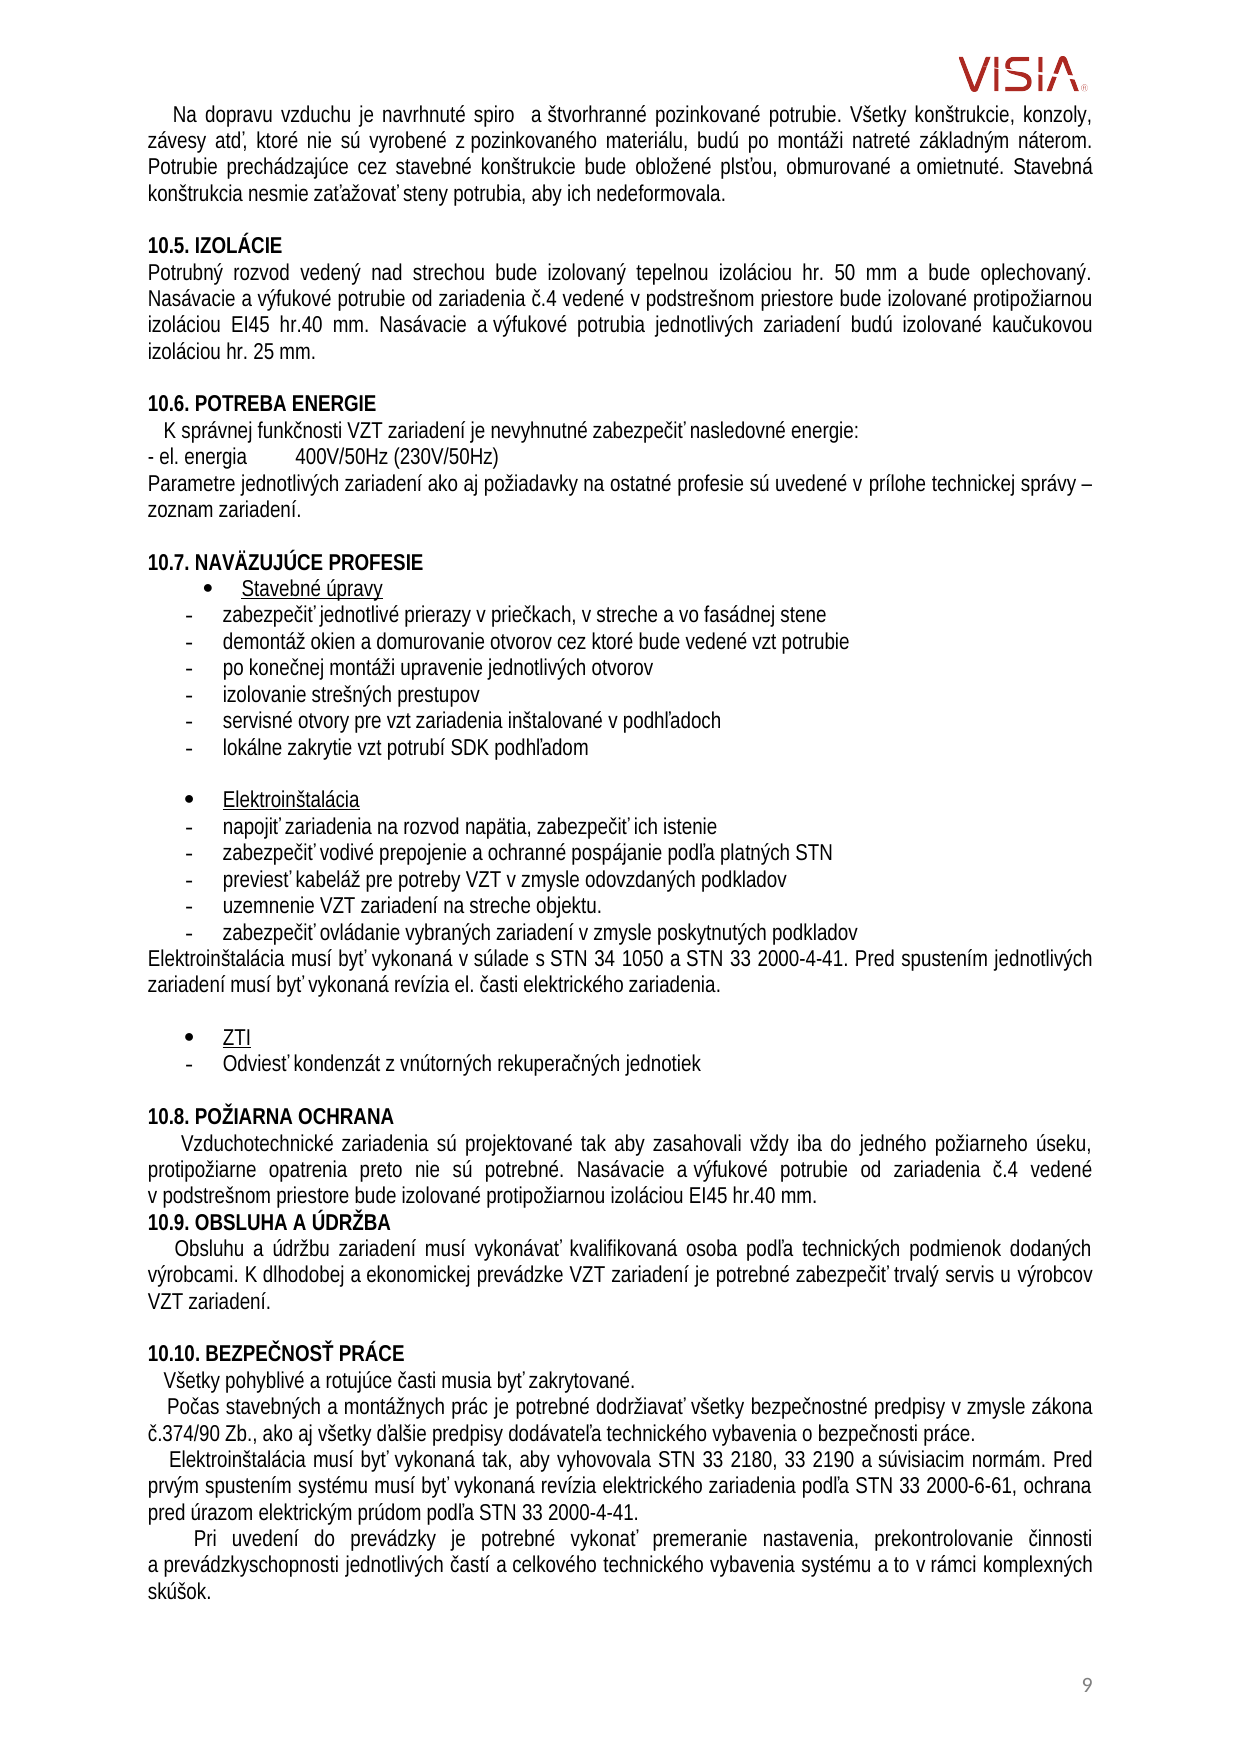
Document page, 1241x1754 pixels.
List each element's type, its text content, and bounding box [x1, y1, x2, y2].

list napojiť zariadenia na rozvod napätia, zabezpečiť ich istenie [185, 813, 1092, 839]
list Odviesť kondenzát z vnútorných rekuperačných jednotiek [185, 1050, 1092, 1077]
text Elektroinštalácia musí byť vykonaná tak, aby vyhovovala STN 33 2180, 33 2190 a súvisiacim normám. Pred prvým spustením systému musí byť vykonaná revízia elektrického zariadenia podľa STN 33 2000-6-61, ochrana pred úrazom elektrickým prúdom podľa STN 33 2000-4-41. [148, 1446, 1092, 1525]
list po konečnej montáži upravenie jednotlivých otvorov [185, 654, 1092, 681]
text K správnej funkčnosti VZT zariadení je nevyhnutné zabezpečiť nasledovné energie: [148, 417, 1092, 443]
text Obsluhu a údržbu zariadení musí vykonávať kvalifikovaná osoba podľa technických podmienok dodaných výrobcami. K dlhodobej a ekonomickej prevádzke VZT zariadení je potrebné zabezpečiť trvalý servis u výrobcov VZT zariadení. [148, 1235, 1092, 1314]
list zabezpečiť vodivé prepojenie a ochranné pospájanie podľa platných STN [185, 839, 1092, 866]
text Na dopravu vzduchu je navrhnuté spiro a štvorhranné pozinkované potrubie. Všetky konštrukcie, konzoly, závesy atď, ktoré nie sú vyrobené z pozinkovaného materiálu, budú po montáži natreté základným náterom. Potrubie prechádzajúce cez stavebné konštrukcie bude obložené plsťou, obmurované a omietnuté. Stavebná konštrukcia nesmie zaťažovať steny potrubia, aby ich nedeformovala. [148, 101, 1092, 206]
text Vzduchotechnické zariadenia sú projektované tak aby zasahovali vždy iba do jedného požiarneho úseku, protipožiarne opatrenia preto nie sú potrebné. Nasávacie a výfukové potrubie od zariadenia č.4 vedené v podstrešnom priestore bude izolované protipožiarnou izoláciou EI45 hr.40 mm. [148, 1129, 1092, 1209]
list servisné otvory pre vzt zariadenia inštalované v podhľadoch [185, 707, 1092, 733]
text Pri uvedení do prevádzky je potrebné vykonať premeranie nastavenia, prekontrolovanie činnosti a prevádzkyschopnosti jednotlivých častí a celkového technického vybavenia systému a to v rámci komplexných skúšok. [148, 1525, 1092, 1604]
text - el. energia 400V/50Hz (230V/50Hz) [148, 443, 1092, 469]
text Potrubný rozvod vedený nad strechou bude izolovaný tepelnou izoláciou hr. 50 mm a bude oplechovaný. Nasávacie a výfukové potrubie od zariadenia č.4 vedené v podstrešnom priestore bude izolované protipožiarnou izoláciou EI45 hr.40 mm. Nasávacie a výfukové potrubia jednotlivých zariadení budú izolované kaučukovou izoláciou hr. 25 mm. [148, 259, 1092, 364]
text 10.6. POTREBA ENERGIE [148, 390, 1092, 417]
list zabezpečiť jednotlivé prierazy v priečkach, v streche a vo fasádnej stene [185, 601, 1092, 628]
text 10.7. NAVÄZUJÚCE PROFESIE [148, 548, 1092, 575]
list ZTI [185, 1024, 1092, 1050]
list uzemnenie VZT zariadení na streche objektu. [185, 892, 1092, 918]
text Parametre jednotlivých zariadení ako aj požiadavky na ostatné profesie sú uvedené v prílohe technickej správy – zoznam zariadení. [148, 469, 1092, 522]
text Elektroinštalácia musí byť vykonaná v súlade s STN 34 1050 a STN 33 2000-4-41. Pred spustením jednotlivých zariadení musí byť vykonaná revízia el. časti elektrického zariadenia. [148, 945, 1092, 998]
list lokálne zakrytie vzt potrubí SDK podhľadom [185, 733, 1092, 760]
text Všetky pohyblivé a rotujúce časti musia byť zakrytované. [148, 1367, 1092, 1393]
text 10.8. POŽIARNA OCHRANA [148, 1103, 1092, 1129]
list Stavebné úpravy [204, 575, 1092, 601]
text 10.10. BEZPEČNOSŤ PRÁCE [148, 1340, 1092, 1367]
list demontáž okien a domurovanie otvorov cez ktoré bude vedené vzt potrubie [185, 628, 1092, 654]
list previesť kabeláž pre potreby VZT v zmysle odovzdaných podkladov [185, 866, 1092, 892]
text Počas stavebných a montážnych prác je potrebné dodržiavať všetky bezpečnostné predpisy v zmysle zákona č.374/90 Zb., ako aj všetky ďalšie predpisy dodávateľa technického vybavenia o bezpečnosti práce. [148, 1393, 1092, 1446]
picture [958, 56, 1088, 92]
text 10.5. IZOLÁCIE [148, 232, 1092, 259]
list zabezpečiť ovládanie vybraných zariadení v zmysle poskytnutých podkladov [185, 918, 1092, 945]
list izolovanie strešných prestupov [185, 681, 1092, 707]
list Elektroinštalácia [185, 786, 1092, 813]
text 10.9. OBSLUHA A ÚDRŽBA [148, 1209, 1092, 1235]
